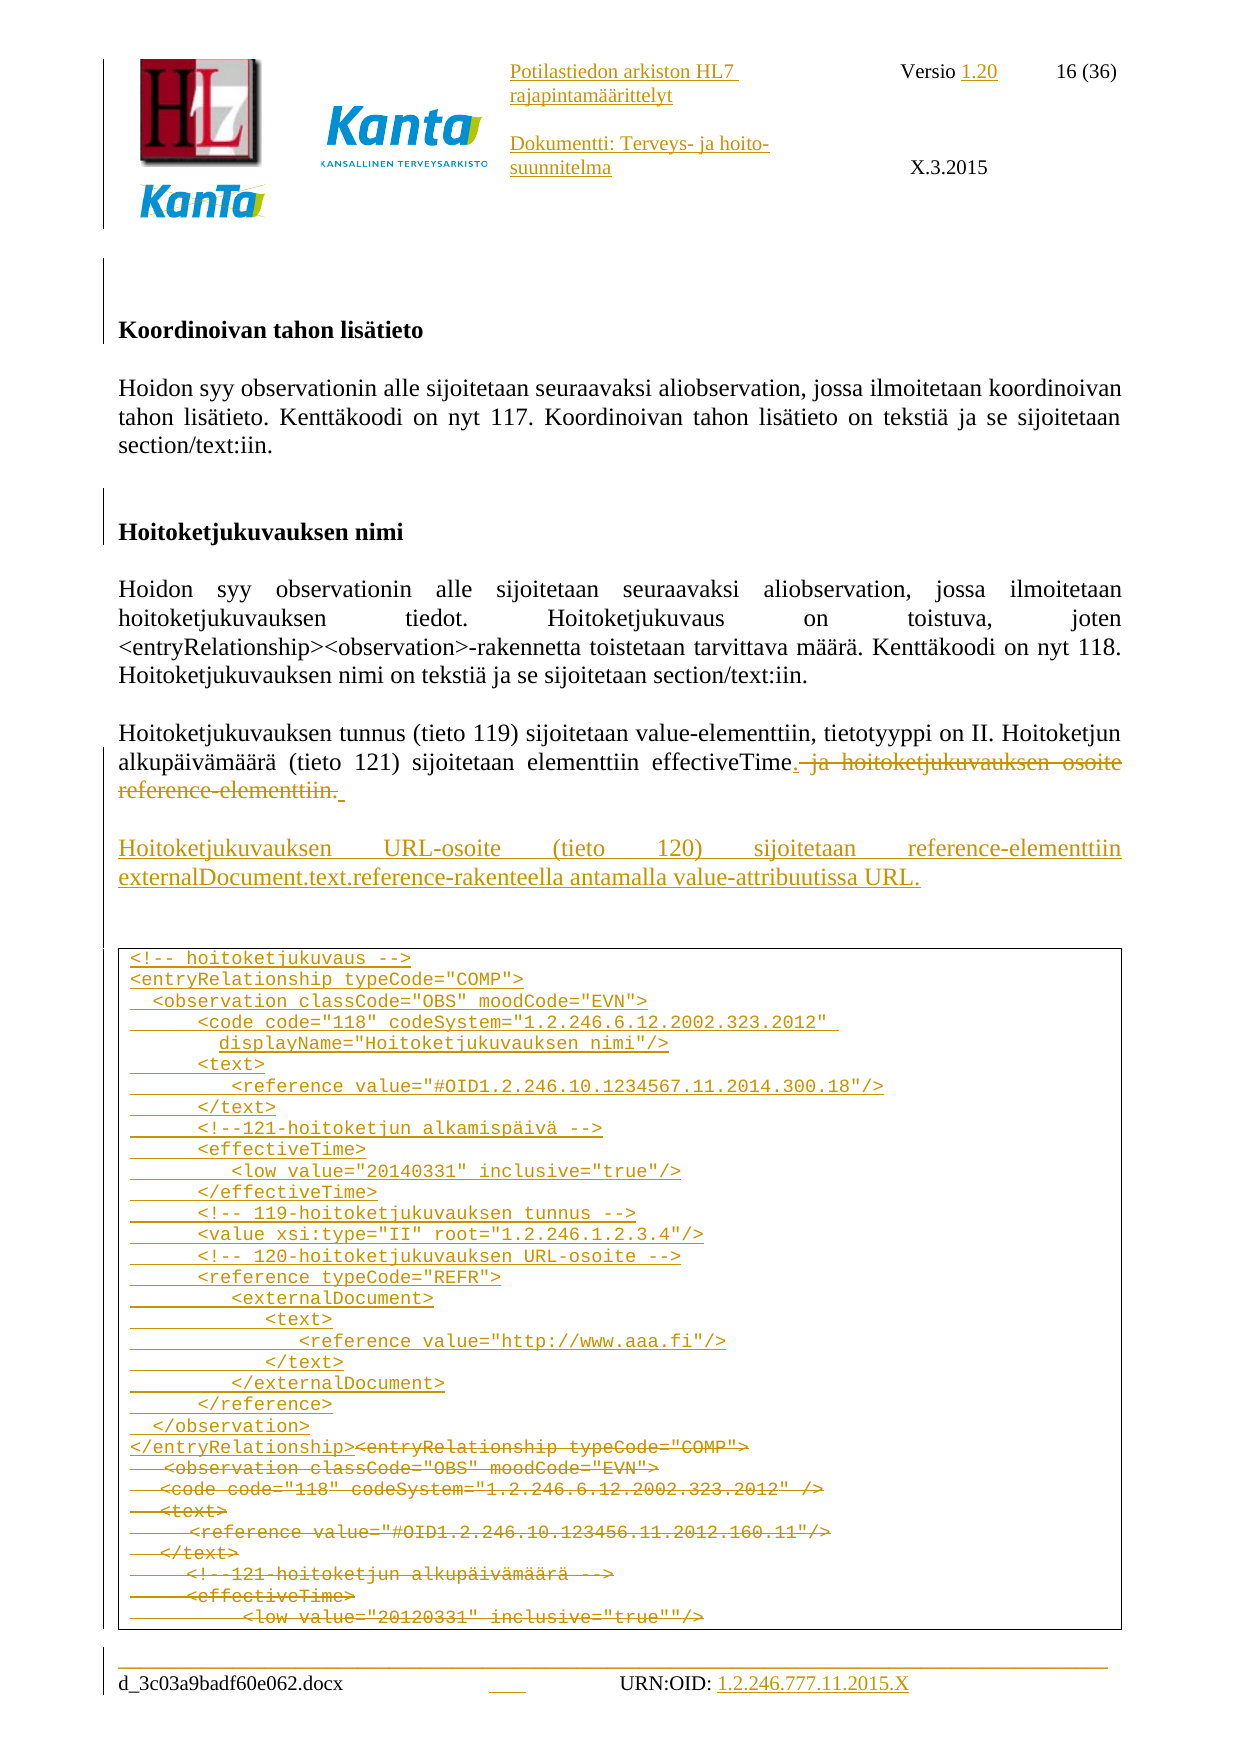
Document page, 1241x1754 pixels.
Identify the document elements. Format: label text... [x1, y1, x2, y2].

text Hoitoketjukuvauksen nimi [118, 517, 1122, 545]
text Koordinoivan tahon lisätieto [118, 315, 1122, 344]
picture [140, 59, 263, 167]
table_header [119, 949, 1121, 1629]
picture [341, 106, 352, 119]
text Hoidon syy observationin alle sijoitetaan seuraavaksi aliobservation, jossa ilmoitetaan hoitoketjukuvauksen tiedot. Hoitoketjukuvaus on toistuva, joten <entryRelationship><observation>-rakennetta toistetaan tarvittava määrä. Kenttäkoodi on nyt 118. Hoitoketjukuvauksen nimi on tekstiä ja se sijoitetaan section/text:iin. [118, 574, 1122, 689]
text Hoitoketjukuvauksen tunnus (tieto 119) sijoitetaan value-elementtiin, tietotyyppi on II. Hoitoketjun alkupäivämäärä (tieto 121) sijoitetaan elementtiin effectiveTime [118, 718, 1122, 804]
picture [320, 106, 488, 167]
text Hoidon syy observationin alle sijoitetaan seuraavaksi aliobservation, jossa ilmoitetaan koordinoivan tahon lisätieto. Kenttäkoodi on nyt 117. Koordinoivan tahon lisätieto on tekstiä ja se sijoitetaan section/text:iin. [118, 373, 1122, 459]
